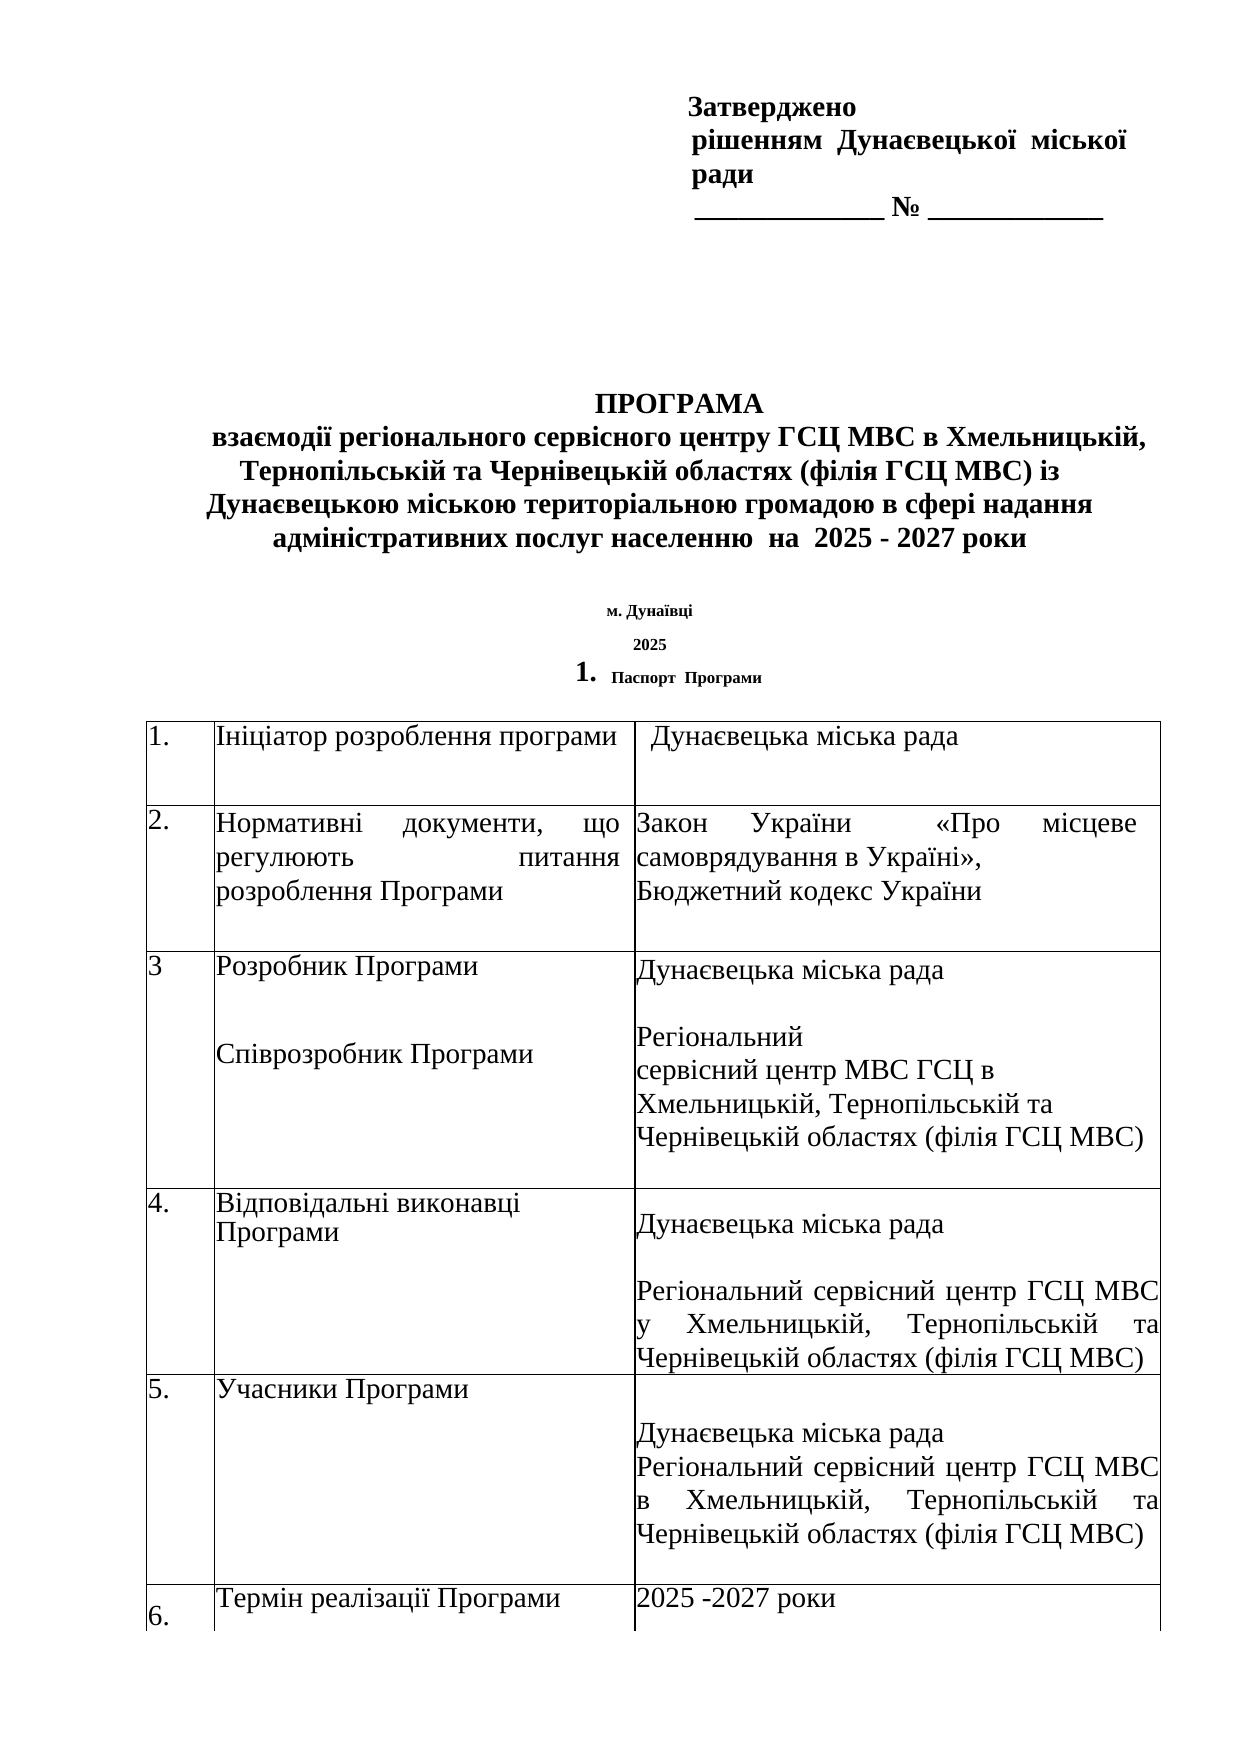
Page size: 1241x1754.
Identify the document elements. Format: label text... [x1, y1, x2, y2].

text Затверджено [148, 89, 1152, 122]
table_cell Відповідальні виконавці Програми [215, 1189, 634, 1374]
table_cell Дунаєвецька міська рада Регіональний сервісний центр ГСЦ МВС у Хмельницькій, Тернопільській та Чернівецькій областях (філія ГСЦ МВС) [636, 1189, 1160, 1374]
text _____________ № ____________ [148, 189, 1152, 223]
table_cell Термін реалізації Програми [215, 1585, 634, 1631]
table_header 1. [147, 722, 214, 805]
text рішенням Дунаєвецької міської ради [691, 122, 1152, 189]
table_cell Дунаєвецька міська рада Регіональний сервісний центр МВС ГСЦ в Хмельницькій, Тернопільській та Чернівецькій областях (філія ГСЦ МВС) ( спвірозробг ЕГІОНАЛЬНИЙ СЦ МВС в Тернопільській області спів розробник , співрозпробник райдержадміністрації Регіональний сервісний центр МВС у Тернопільській області. [636, 952, 1160, 1188]
table_cell Закон України «Про місцеве самоврядування в Україні», Бюджетний кодекс України [636, 806, 1160, 951]
table_cell Нормативні документи, що регулюють питання розроблення Програми [215, 806, 634, 951]
table_cell Дунаєвецька міська рада Регіональний сервісний центр ГСЦ МВС в Хмельницькій, Тернопільській та Чернівецькій областях (філія ГСЦ МВС) [636, 1375, 1160, 1583]
text взаємодії регіонального сервісного центру ГСЦ МВС в Хмельницькій, Тернопільській та Чернівецькій областях (філія ГСЦ МВС) із Дунаєвецькою міською територіальною громадою в сфері надання адміністративних послуг населенню на 2025 - 2027 роки [148, 419, 1152, 553]
text 2025 [148, 621, 1152, 654]
table_header Ініціатор розроблення програми [215, 722, 634, 805]
table_cell 2. [147, 806, 214, 951]
table_cell 4. [147, 1189, 214, 1374]
table_cell 5. [147, 1375, 214, 1583]
table_cell 6. [147, 1585, 214, 1631]
table_cell 2025 -2027 роки [636, 1585, 1160, 1631]
table_cell Розробник Програми Співрозробник Програми [215, 952, 634, 1188]
list Паспорт Програми [185, 654, 1152, 688]
text м. Дунаївці [148, 587, 1152, 621]
table_cell 3 [147, 952, 214, 1188]
text ПРОГРАМА [148, 386, 1152, 419]
table_header Дунаєвецька міська рада [636, 722, 1160, 805]
table_cell Учасники Програми [215, 1375, 634, 1583]
